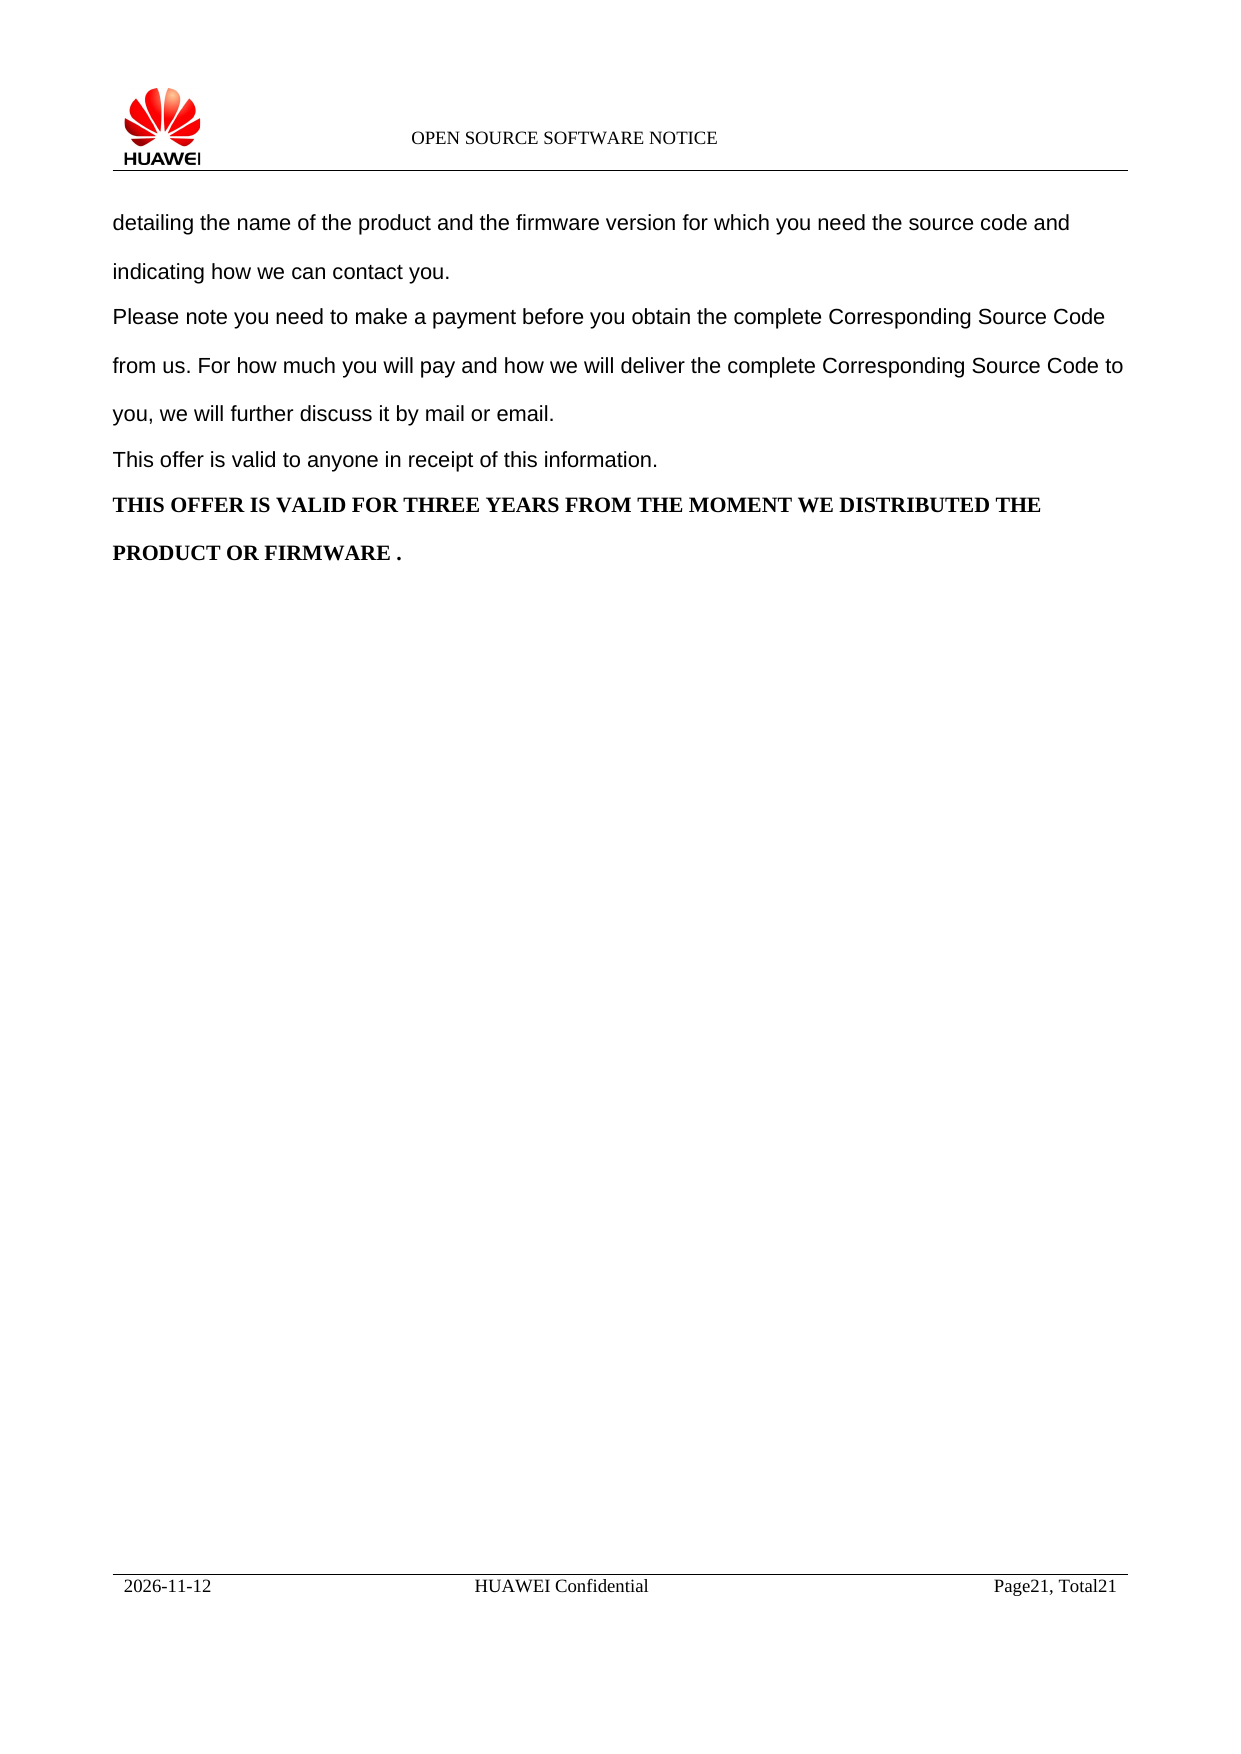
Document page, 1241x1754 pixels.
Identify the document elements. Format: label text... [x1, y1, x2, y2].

picture [124, 88, 201, 165]
text detailing the name of the product and the firmware version for which you need the source code and indicating how we can contact you. [112, 206, 1128, 288]
text This offer is valid for three years from the moment we distributed the product or firmware . [112, 488, 1128, 569]
text This offer is valid to anyone in receipt of this information. [112, 443, 1128, 475]
text Please note you need to make a payment before you obtain the complete Corresponding Source Code from us. For how much you will pay and how we will deliver the complete Corresponding Source Code to you, we will further discuss it by mail or email. [112, 300, 1128, 430]
